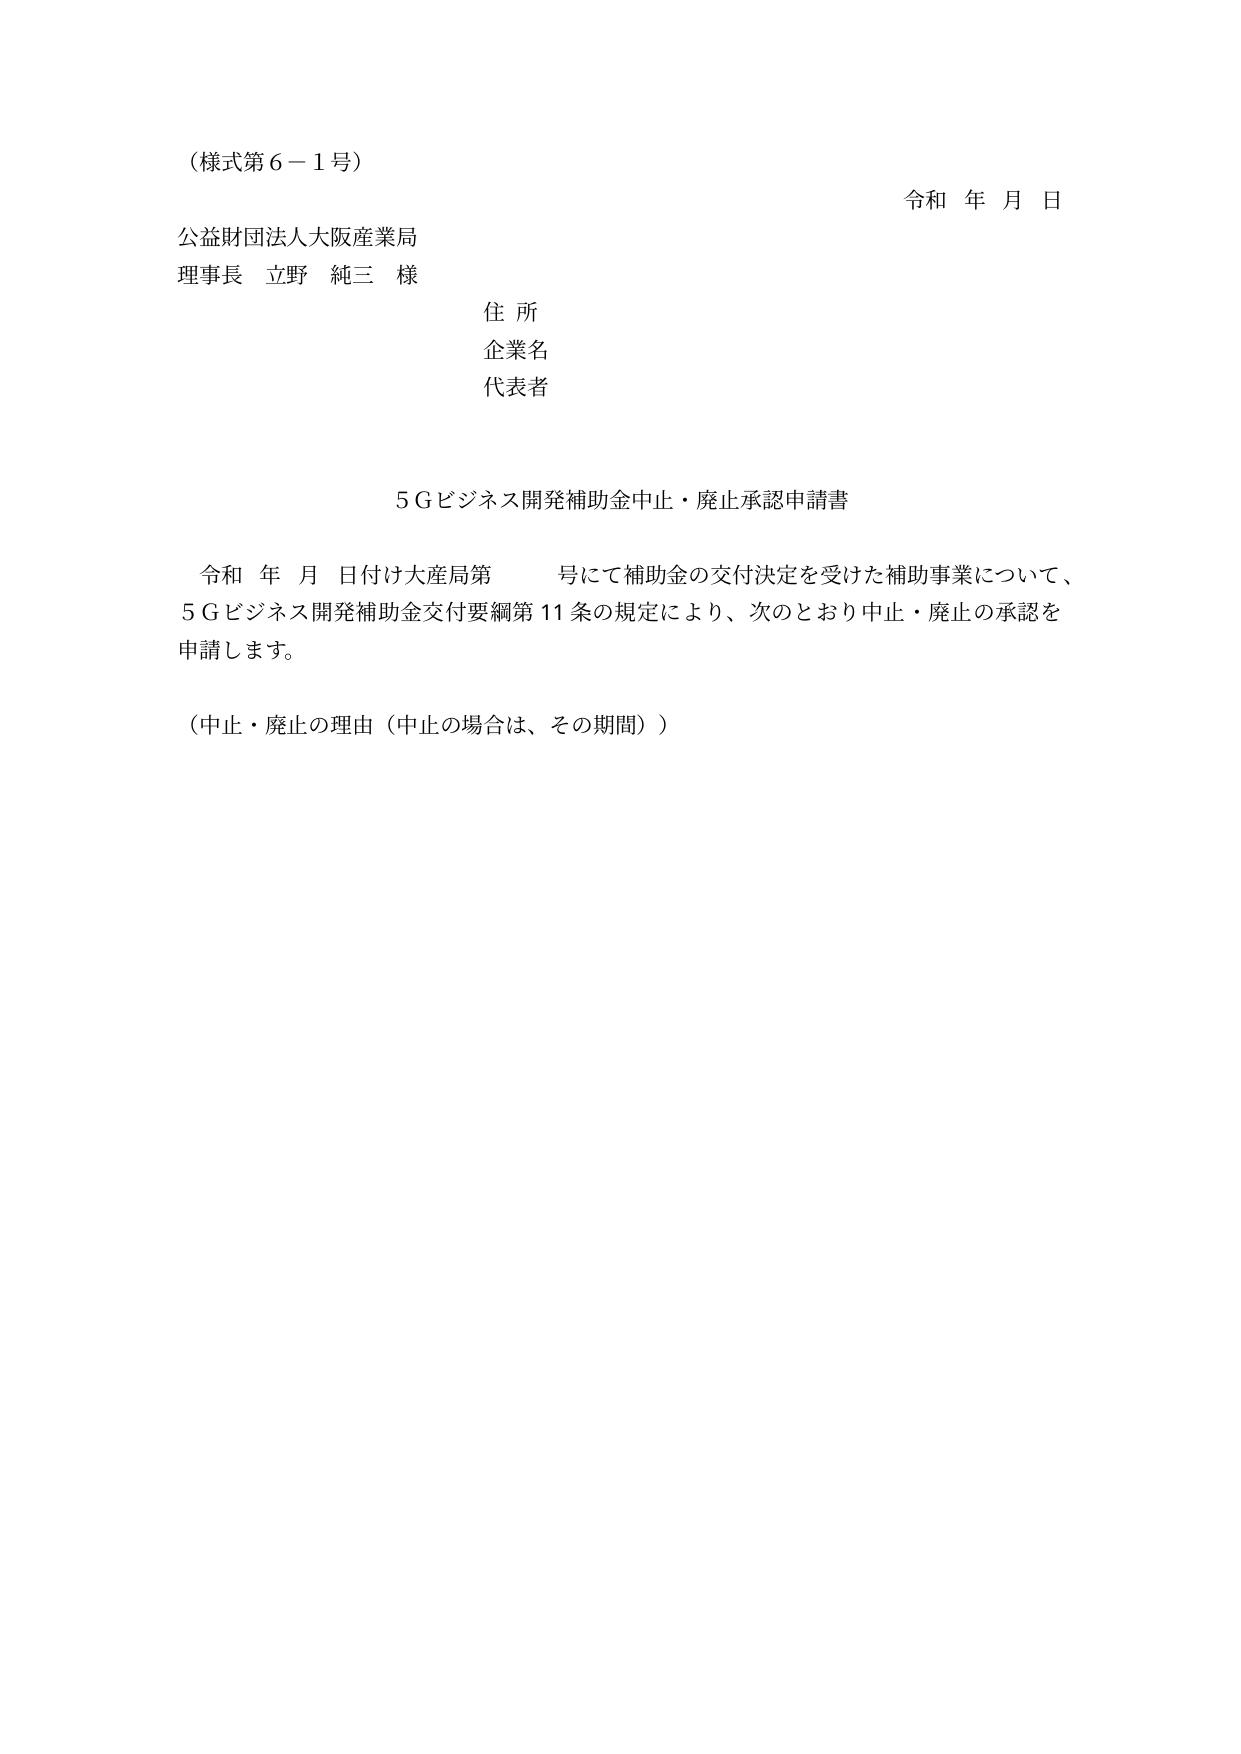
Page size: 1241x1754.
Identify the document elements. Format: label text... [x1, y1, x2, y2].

text ５Ｇビジネス開発補助金中止・廃止承認申請書 [177, 480, 1063, 517]
text 代表者 [177, 367, 988, 405]
text 公益財団法人大阪産業局 [177, 217, 1063, 255]
text 住 所 [177, 292, 976, 330]
text （中止・廃止の理由（中止の場合は、その期間）） [177, 705, 1063, 742]
text （様式第６－１号） [177, 142, 1063, 180]
text 令和 年 月 日付け大産局第 号にて補助金の交付決定を受けた補助事業について、５Ｇビジネス開発補助金交付要綱第11条の規定により、次のとおり中止・廃止の承認を申請します。 [177, 555, 1063, 667]
text 理事長 立野 純三 様 [177, 255, 1063, 292]
text 企業名 [177, 330, 976, 367]
text 令和 年 月 日 [177, 180, 1063, 217]
